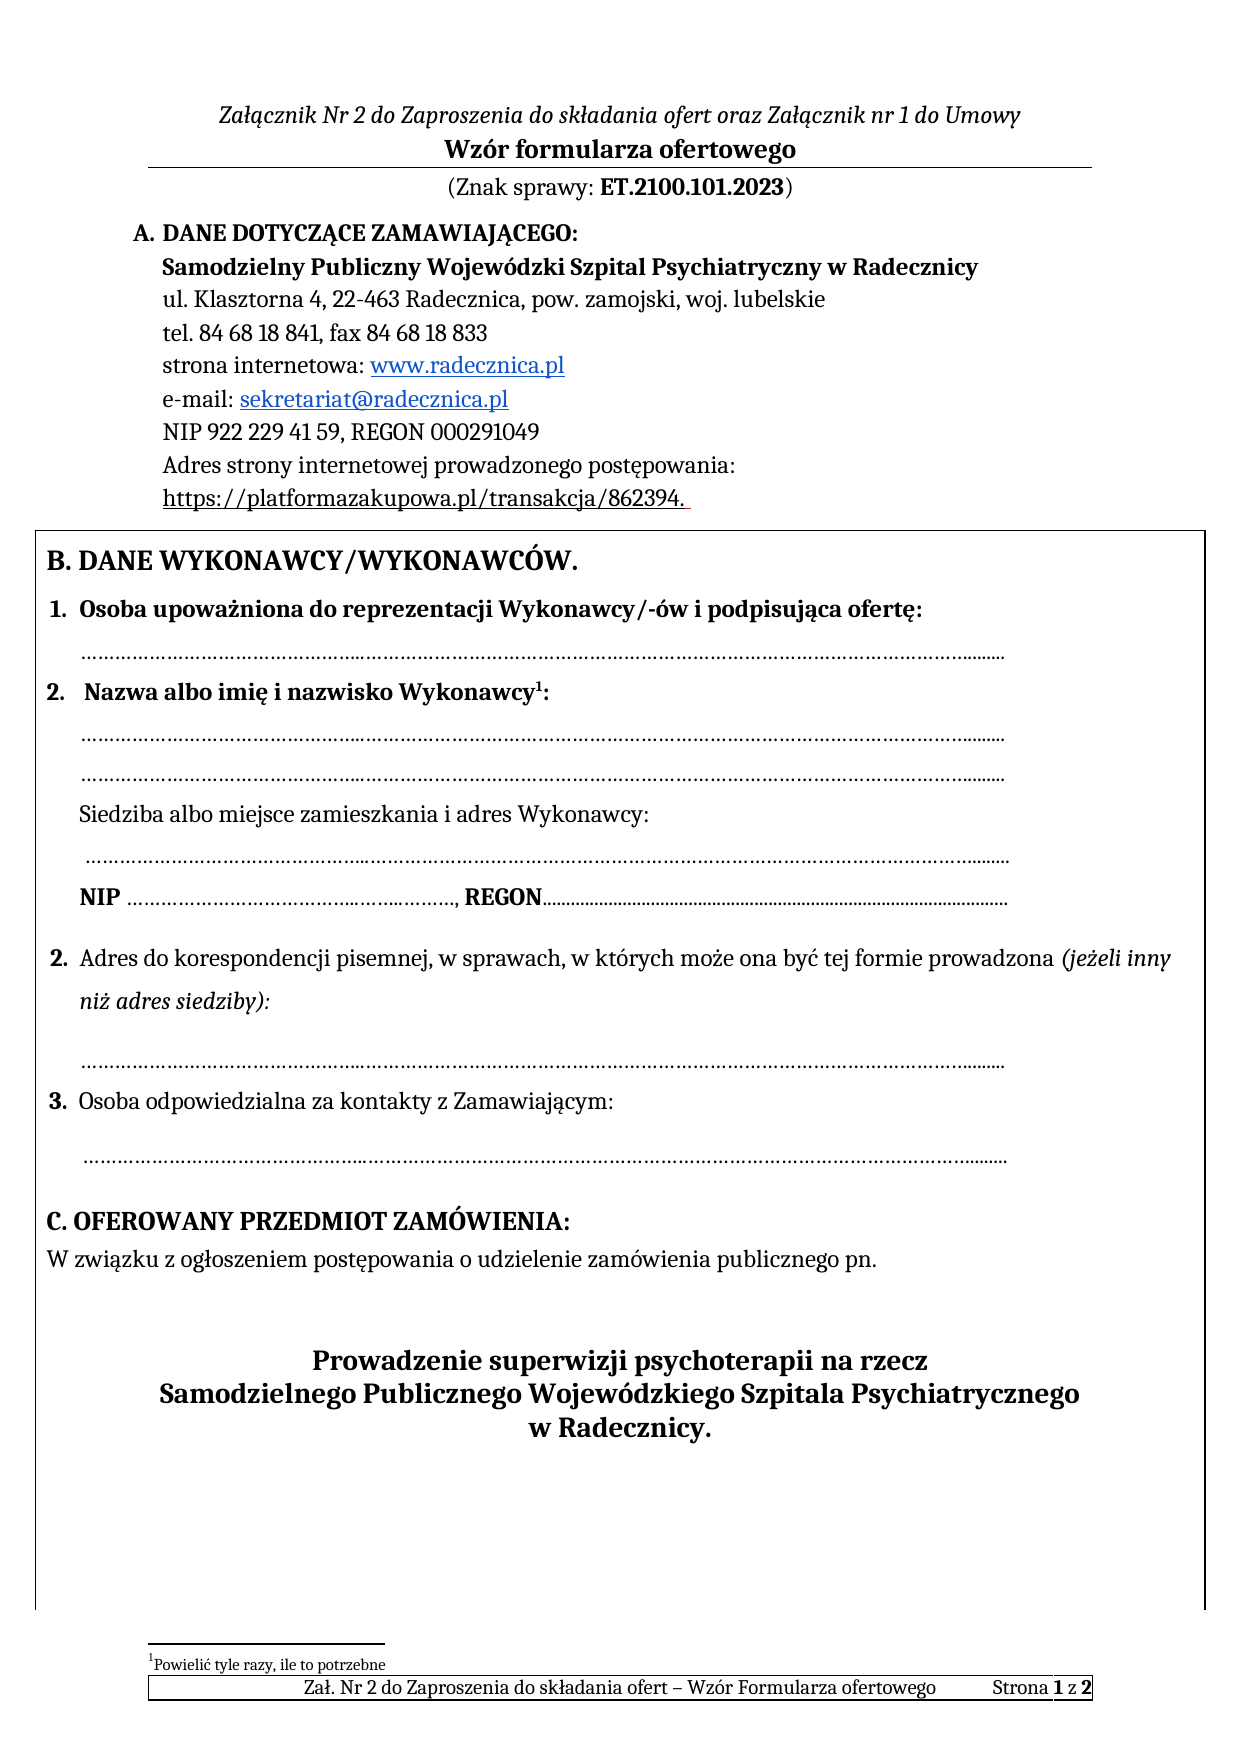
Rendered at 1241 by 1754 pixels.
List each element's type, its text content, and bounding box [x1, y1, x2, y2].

list Adres strony internetowej prowadzonego postępowania: [162, 451, 1092, 479]
list strona internetowa: www.radecznica.pl [162, 351, 1092, 380]
list https://platformazakupowa.pl/transakcja/862394. [162, 483, 1092, 512]
text Załącznik Nr 2 do Zaproszenia do składania ofert oraz Załącznik nr 1 do Umowy [148, 101, 1092, 129]
list tel. 84 68 18 841, fax 84 68 18 833 [162, 318, 1092, 347]
list Samodzielny Publiczny Wojewódzki Szpital Psychiatryczny w Radecznicy [162, 252, 1092, 281]
list e-mail: sekretariat@radecznica.pl [162, 384, 1092, 413]
table_header B. DANE WYKONAWCY/WYKONAWCÓW. Osoba upoważniona do reprezentacji Wykonawcy/-ów i podpisująca ofertę: …………………………………………..……………………………………………………………………………………………........ Nazwa albo imię i nazwisko Wykonawcy: …………………………………………..……………………………………………………………………………………………........ …………………………………………..……………………………………………………………………………………………........ Siedziba albo miejsce zamieszkania i adres Wykonawcy: …………………………………………..……………………………………………………………………………………………........ NIP …………………………………..……..………, REGON................................................................................................... Adres do korespondencji pisemnej, w sprawach, w których może ona być tej formie prowadzona (jeżeli inny niż adres siedziby): …………………………………………..……………………………………………………………………………………………........ Osoba odpowiedzialna za kontakty z Zamawiającym: …………………………………………..……………………………………………………………………………………………........ [36, 531, 1204, 1194]
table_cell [36, 1194, 1204, 1610]
list ul. Klasztorna 4, 22-463 Radecznica, pow. zamojski, woj. lubelskie [162, 285, 1092, 314]
list DANE DOTYCZĄCE ZAMAWIAJĄCEGO: [133, 219, 1092, 248]
text Wzór formularza ofertowego [148, 134, 1092, 167]
text (Znak sprawy: ET.2100.101.2023) [148, 173, 1092, 201]
list NIP 922 229 41 59, REGON 000291049 [162, 417, 1092, 446]
